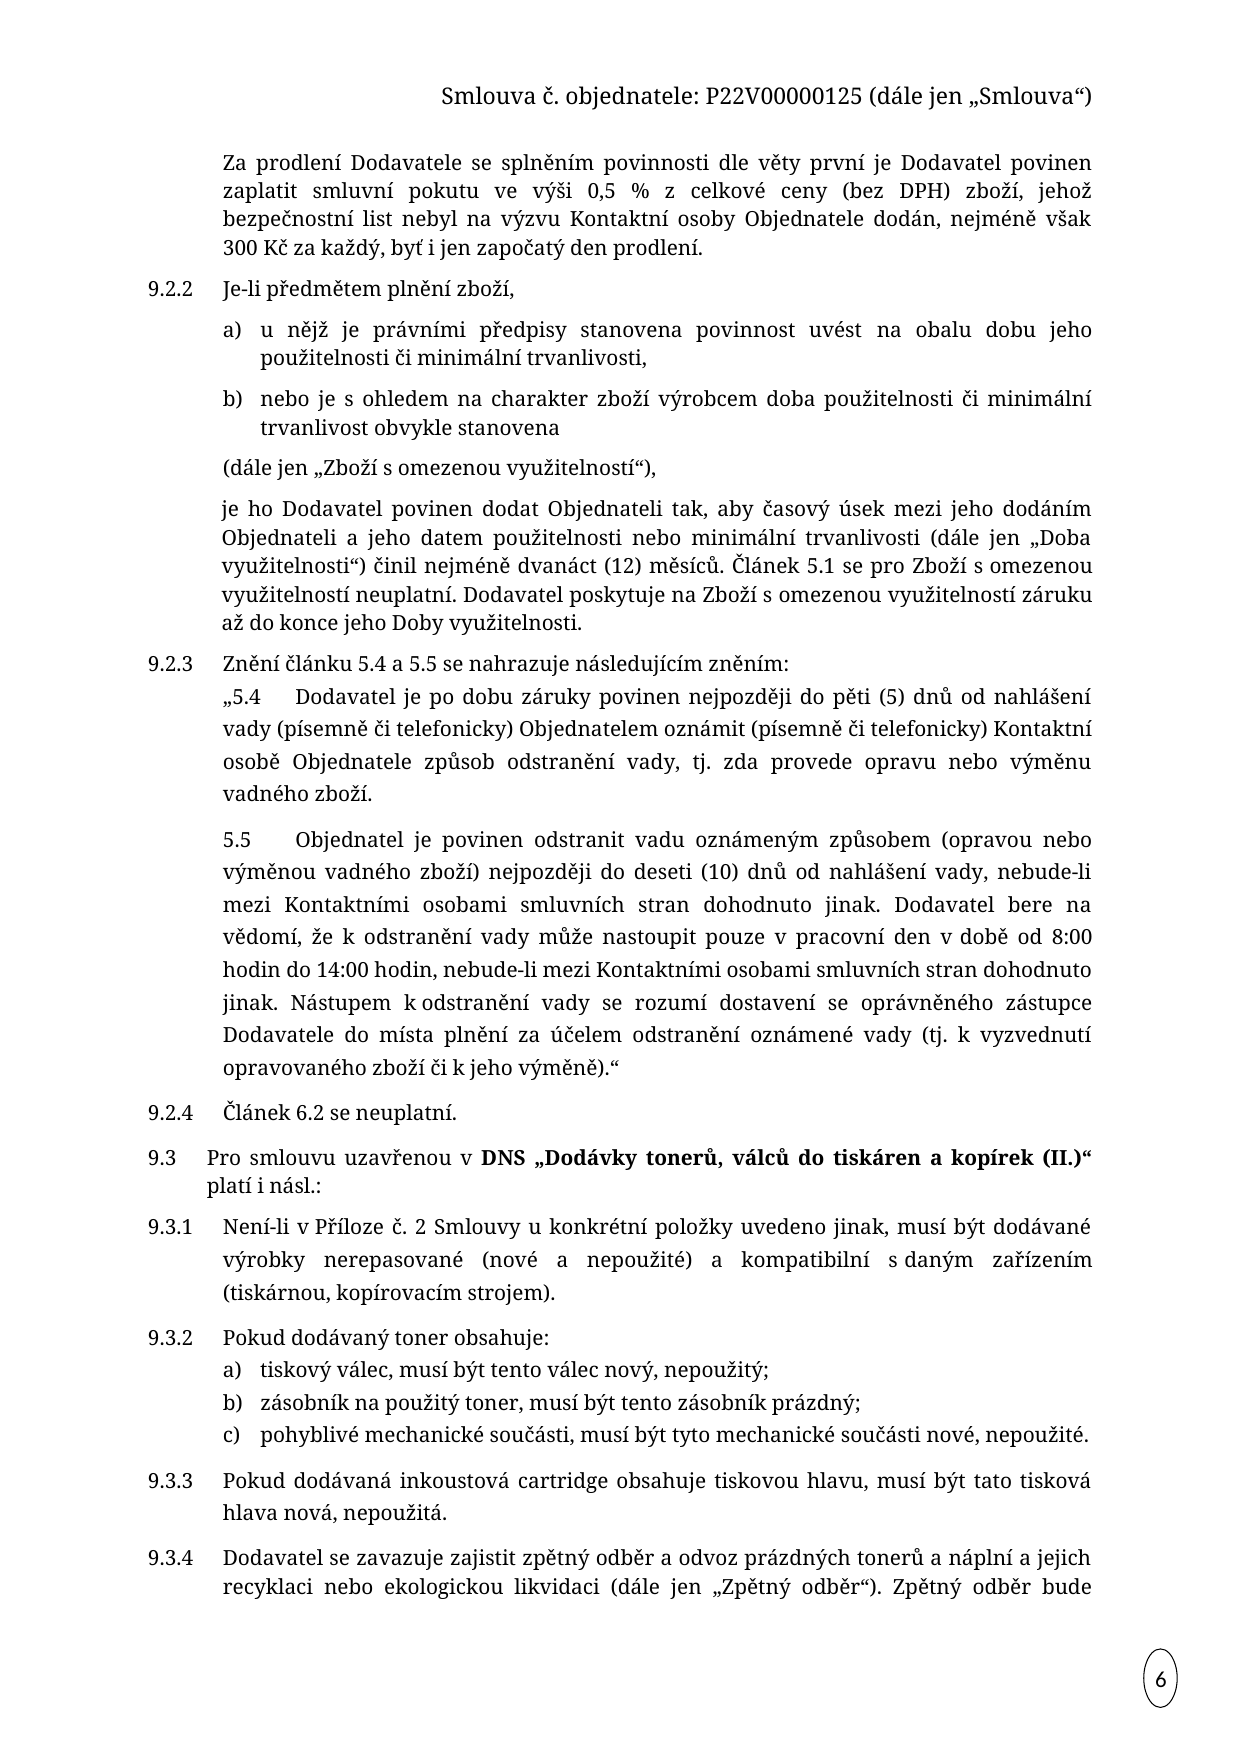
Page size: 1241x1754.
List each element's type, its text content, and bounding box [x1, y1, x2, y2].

list Pokud dodávaná inkoustová cartridge obsahuje tiskovou hlavu, musí být tato tisková hlava nová, nepoužitá. [148, 1466, 1093, 1527]
list Pro smlouvu uzavřenou v DNS „Dodávky tonerů, válců do tiskáren a kopírek (II.)“ platí i násl.: [148, 1143, 1093, 1200]
list u nějž je právními předpisy stanovena povinnost uvést na obalu dobu jeho použitelnosti či minimální trvanlivosti, [223, 315, 1093, 372]
list 5.5 Objednatel je povinen odstranit vadu oznámeným způsobem (opravou nebo výměnou vadného zboží) nejpozději do deseti (10) dnů od nahlášení vady, nebude-li mezi Kontaktními osobami smluvních stran dohodnuto jinak. Dodavatel bere na vědomí, že k odstranění vady může nastoupit pouze v pracovní den v době od 8:00 hodin do 14:00 hodin, nebude-li mezi Kontaktními osobami smluvních stran dohodnuto jinak. Nástupem k odstranění vady se rozumí dostavení se oprávněného zástupce Dodavatele do místa plnění za účelem odstranění oznámené vady (tj. k vyzvednutí opravovaného zboží či k jeho výměně).“ [223, 825, 1093, 1081]
list Článek 6.2 se neuplatní. [148, 1098, 1093, 1126]
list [148, 148, 1093, 261]
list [148, 1543, 1093, 1600]
list tiskový válec, musí být tento válec nový, nepoužitý; [223, 1355, 1093, 1384]
list zásobník na použitý toner, musí být tento zásobník prázdný; [223, 1388, 1093, 1416]
list Znění článku 5.4 a 5.5 se nahrazuje následujícím zněním: [148, 649, 1093, 678]
list Je-li předmětem plnění zboží, [148, 274, 1093, 302]
list pohyblivé mechanické součásti, musí být tyto mechanické součásti nové, nepoužité. [223, 1421, 1093, 1449]
text (dále jen „Zboží s omezenou využitelností“), [223, 453, 1093, 482]
text je ho Dodavatel povinen dodat Objednateli tak, aby časový úsek mezi jeho dodáním Objednateli a jeho datem použitelnosti nebo minimální trvanlivosti (dále jen „Doba využitelnosti“) činil nejméně dvanáct (12) měsíců. Článek 5.1 se pro Zboží s omezenou využitelností neuplatní. Dodavatel poskytuje na Zboží s omezenou využitelností záruku až do konce jeho Doby využitelnosti. [221, 494, 1093, 637]
list Pokud dodávaný toner obsahuje: [148, 1323, 1093, 1351]
list Není-li v Příloze č. 2 Smlouvy u konkrétní položky uvedeno jinak, musí být dodávané výrobky nerepasované (nové a nepoužité) a kompatibilní s daným zařízením (tiskárnou, kopírovacím strojem). [148, 1212, 1093, 1306]
list „5.4 Dodavatel je po dobu záruky povinen nejpozději do pěti (5) dnů od nahlášení vady (písemně či telefonicky) Objednatelem oznámit (písemně či telefonicky) Kontaktní osobě Objednatele způsob odstranění vady, tj. zda provede opravu nebo výměnu vadného zboží. [223, 682, 1093, 808]
list nebo je s ohledem na charakter zboží výrobcem doba použitelnosti či minimální trvanlivost obvykle stanovena [223, 384, 1093, 441]
